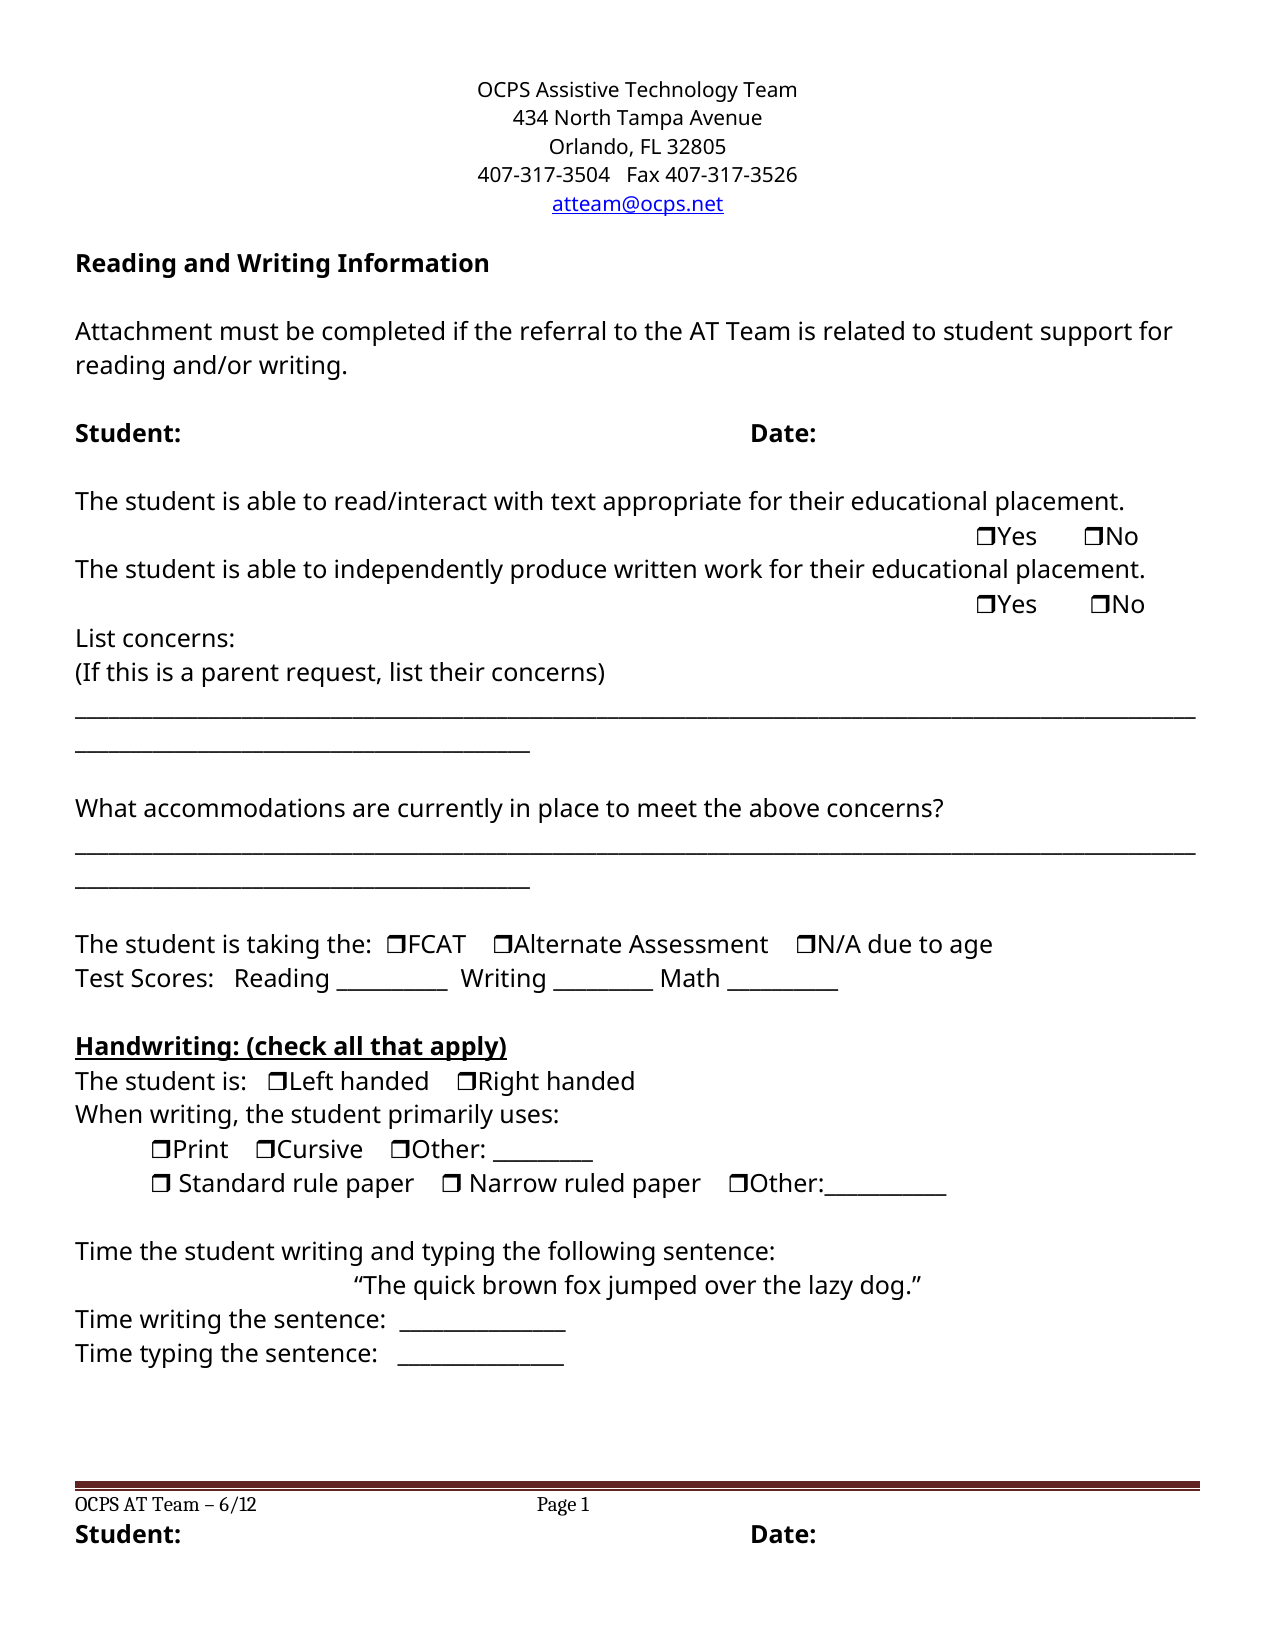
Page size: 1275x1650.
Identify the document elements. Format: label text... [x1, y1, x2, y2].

text What accommodations are currently in place to meet the above concerns? [75, 791, 1200, 825]
text ______________________________________________________________________________________________________________________________________________ [75, 688, 1200, 757]
text The student is able to read/interact with text appropriate for their educational placement. Yes No [75, 484, 1200, 552]
text Time the student writing and typing the following sentence: [75, 1233, 1200, 1267]
text (If this is a parent request, list their concerns) [75, 654, 1200, 688]
text Standard rule paper Narrow ruled paper Other:___________ [150, 1165, 1200, 1199]
text List concerns: [75, 620, 1200, 654]
text Test Scores: Reading __________ Writing _________ Math __________ [75, 961, 1200, 995]
text Student: Date: [75, 416, 1200, 450]
text Reading and Writing Information [75, 246, 1200, 280]
text When writing, the student primarily uses: [75, 1097, 1200, 1131]
title OCPS Assistive Technology Team [75, 75, 1200, 103]
text Print Cursive Other: _________ [150, 1131, 1200, 1165]
text Time typing the sentence: _______________ [75, 1336, 1200, 1370]
text Handwriting: (check all that apply) [75, 1029, 1200, 1063]
text Attachment must be completed if the referral to the AT Team is related to student support for reading and/or writing. [75, 314, 1200, 382]
text atteam@ocps.net [75, 189, 1200, 217]
text The student is able to independently produce written work for their educational placement. Yes No [75, 552, 1200, 620]
text The student is taking the: FCAT Alternate Assessment N/A due to age [75, 927, 1200, 961]
text The student is: Left handed Right handed [75, 1063, 1200, 1097]
text Time writing the sentence: _______________ [75, 1302, 1200, 1336]
text “The quick brown fox jumped over the lazy dog.” [75, 1267, 1200, 1302]
text ______________________________________________________________________________________________________________________________________________ [75, 825, 1200, 893]
text 407-317-3504 Fax 407-317-3526 [75, 160, 1200, 189]
